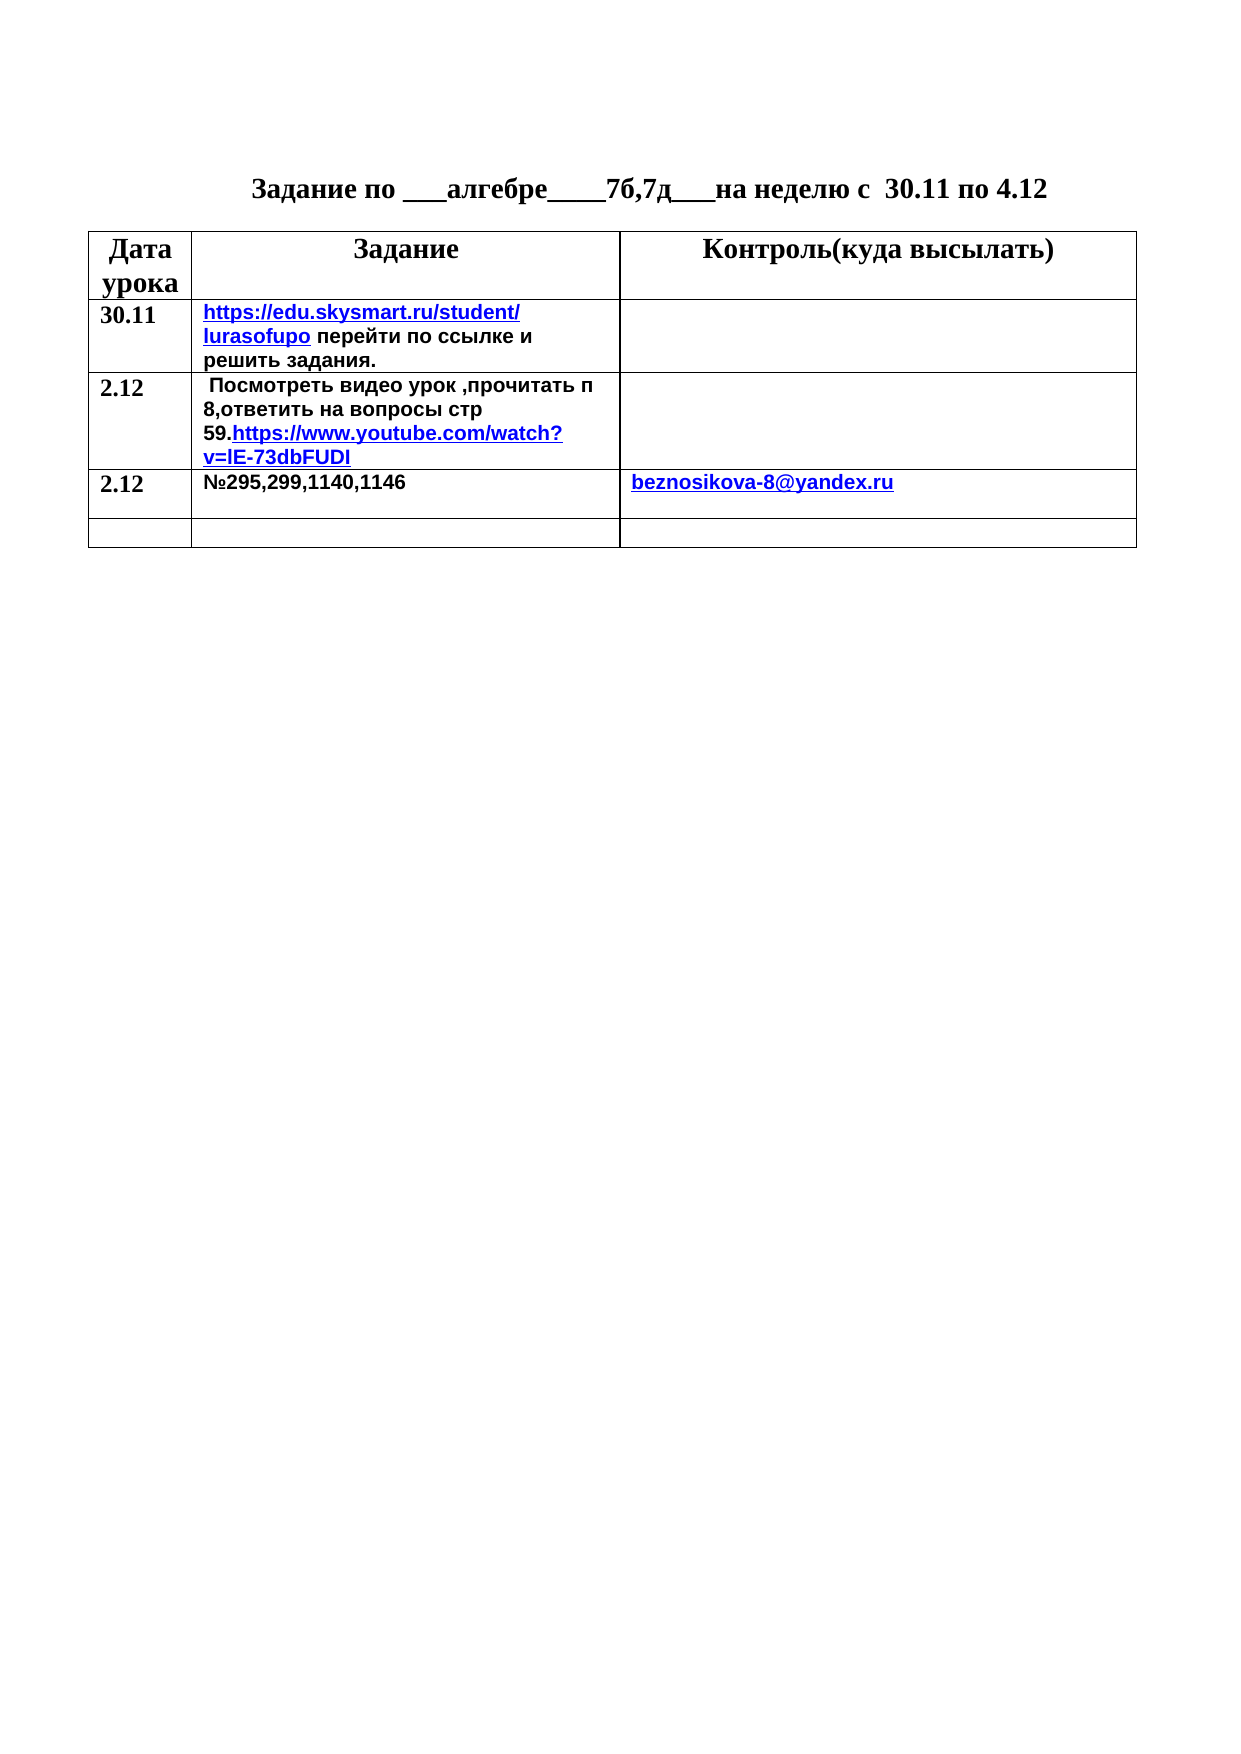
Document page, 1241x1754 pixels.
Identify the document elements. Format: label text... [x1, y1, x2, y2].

text Задание по ___алгебре____7б,7д___на неделю с 30.11 по 4.12 [177, 171, 1152, 205]
table_cell [192, 519, 619, 547]
table_header Задание [192, 232, 619, 299]
table_cell https://edu.skysmart.ru/student/lurasofupo перейти по ссылке и решить задания. [376, 300, 619, 372]
table_header Дата урока [89, 232, 191, 299]
table_cell beznosikova-8@yandex.ru [621, 470, 1136, 517]
table_cell №295,299,1140,1146 [192, 470, 619, 517]
table_cell [89, 519, 191, 547]
table_cell [621, 300, 1136, 372]
table_cell 2.12 [89, 470, 191, 517]
table_cell [621, 373, 1136, 468]
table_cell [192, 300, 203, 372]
table_cell Посмотреть видео урок ,прочитать п 8,ответить на вопросы стр 59.https://www.youtube.com/watch?v=lE-73dbFUDI [192, 373, 619, 468]
table_cell 30.11 [89, 300, 191, 372]
table_cell 2.12 [89, 373, 191, 468]
table_cell [621, 519, 1136, 547]
table_header Контроль(куда высылать) [621, 232, 1136, 299]
